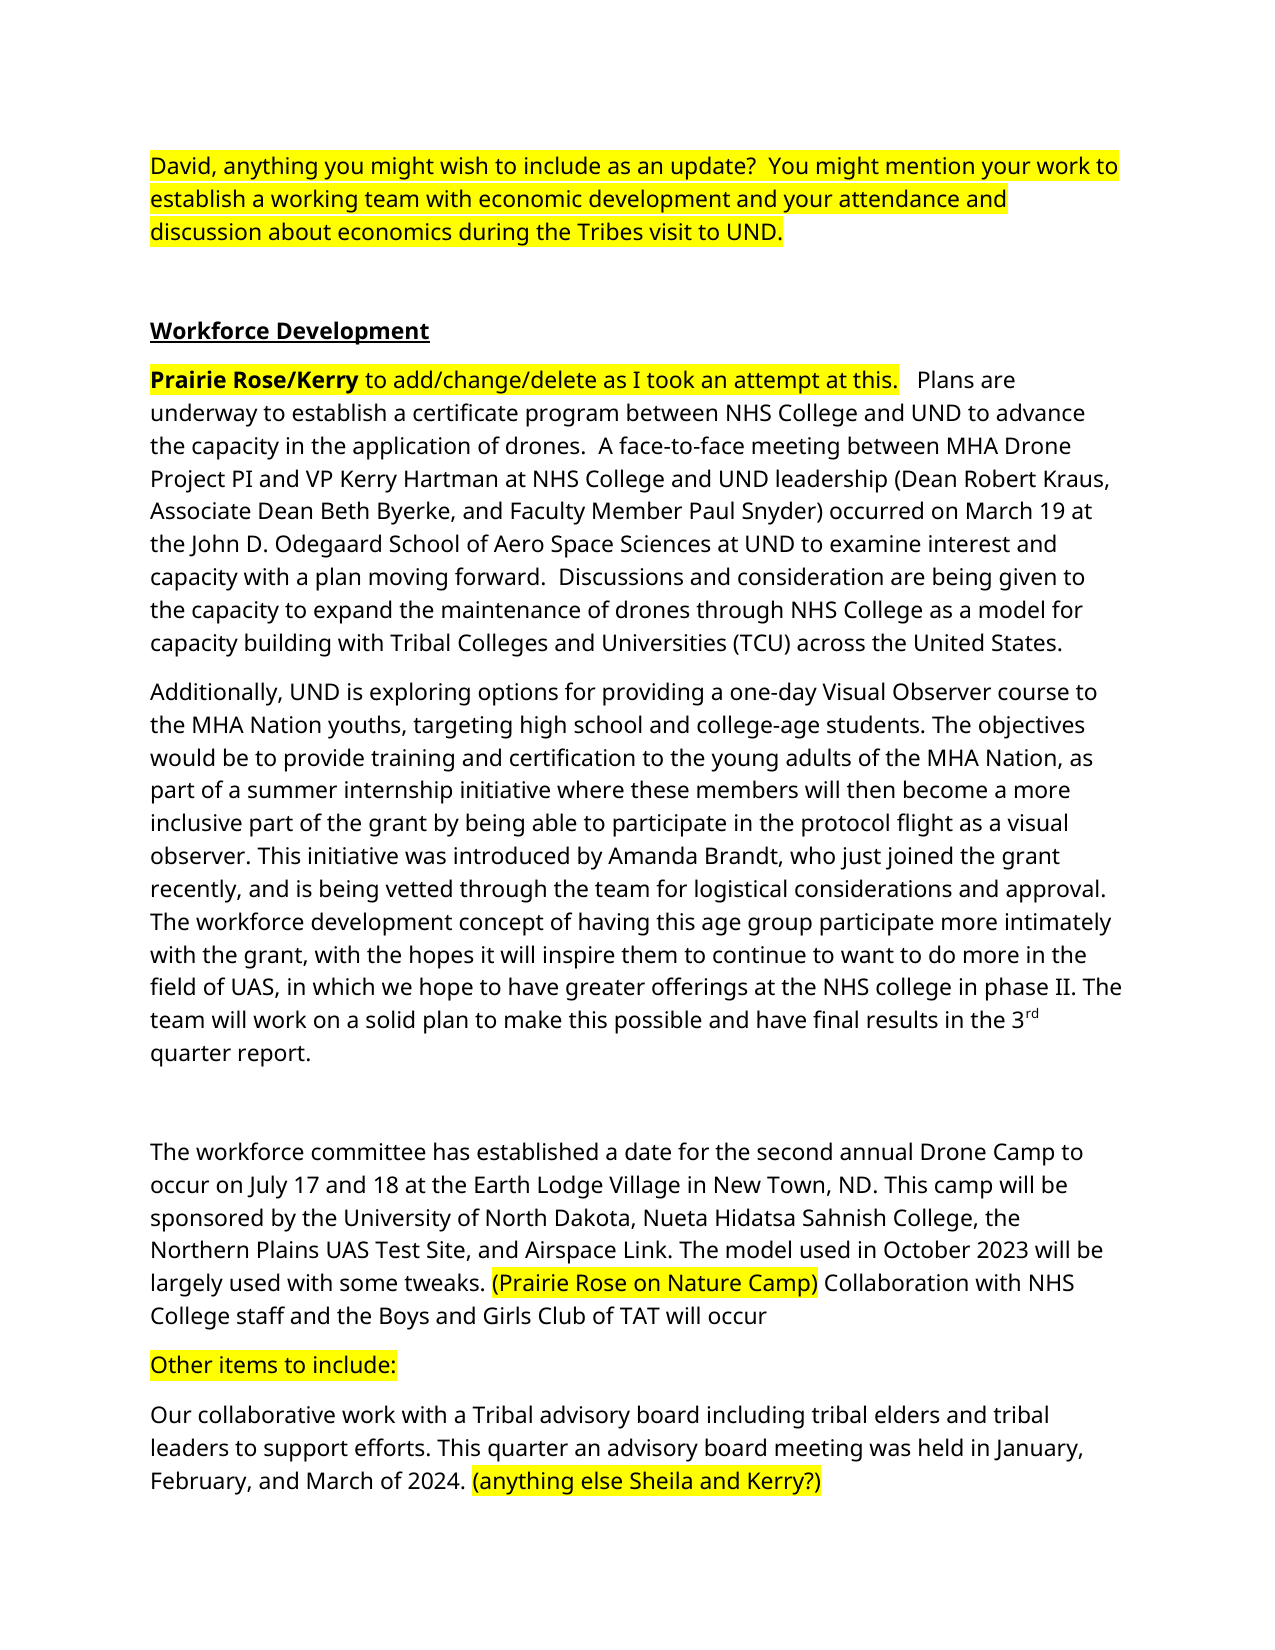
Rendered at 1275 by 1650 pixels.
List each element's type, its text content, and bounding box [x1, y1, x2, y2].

text David, anything you might wish to include as an update? You might mention your work to establish a working team with economic development and your attendance and discussion about economics during the Tribes visit to UND. [150, 150, 1125, 247]
text Prairie Rose/Kerry to add/change/delete as I took an attempt at this. Plans are underway to establish a certificate program between NHS College and UND to advance the capacity in the application of drones. A face-to-face meeting between MHA Drone Project PI and VP Kerry Hartman at NHS College and UND leadership (Dean Robert Kraus, Associate Dean Beth Byerke, and Faculty Member Paul Snyder) occurred on March 19 at the John D. Odegaard School of Aero Space Sciences at UND to examine interest and capacity with a plan moving forward. Discussions and consideration are being given to the capacity to expand the maintenance of drones through NHS College as a model for capacity building with Tribal Colleges and Universities (TCU) across the United States. [150, 364, 1125, 658]
text Additionally, UND is exploring options for providing a one-day Visual Observer course to the MHA Nation youths, targeting high school and college-age students. The objectives would be to provide training and certification to the young adults of the MHA Nation, as part of a summer internship initiative where these members will then become a more inclusive part of the grant by being able to participate in the protocol flight as a visual observer. This initiative was introduced by Amanda Brandt, who just joined the grant recently, and is being vetted through the team for logistical considerations and approval. The workforce development concept of having this age group participate more intimately with the grant, with the hopes it will inspire them to continue to want to do more in the field of UAS, in which we hope to have greater offerings at the NHS college in phase II. The team will work on a solid plan to make this possible and have final results in the 3rd quarter report. [150, 676, 1125, 1068]
text Other items to include: [150, 1349, 1125, 1381]
text Our collaborative work with a Tribal advisory board including tribal elders and tribal leaders to support efforts. This quarter an advisory board meeting was held in January, February, and March of 2024. (anything else Sheila and Kerry?) [150, 1399, 1125, 1496]
text Workforce Development [150, 314, 1125, 346]
text The workforce committee has established a date for the second annual Drone Camp to occur on July 17 and 18 at the Earth Lodge Village in New Town, ND. This camp will be sponsored by the University of North Dakota, Nueta Hidatsa Sahnish College, the Northern Plains UAS Test Site, and Airspace Link. The model used in October 2023 will be largely used with some tweaks. (Prairie Rose on Nature Camp) Collaboration with NHS College staff and the Boys and Girls Club of TAT will occur [150, 1136, 1125, 1331]
